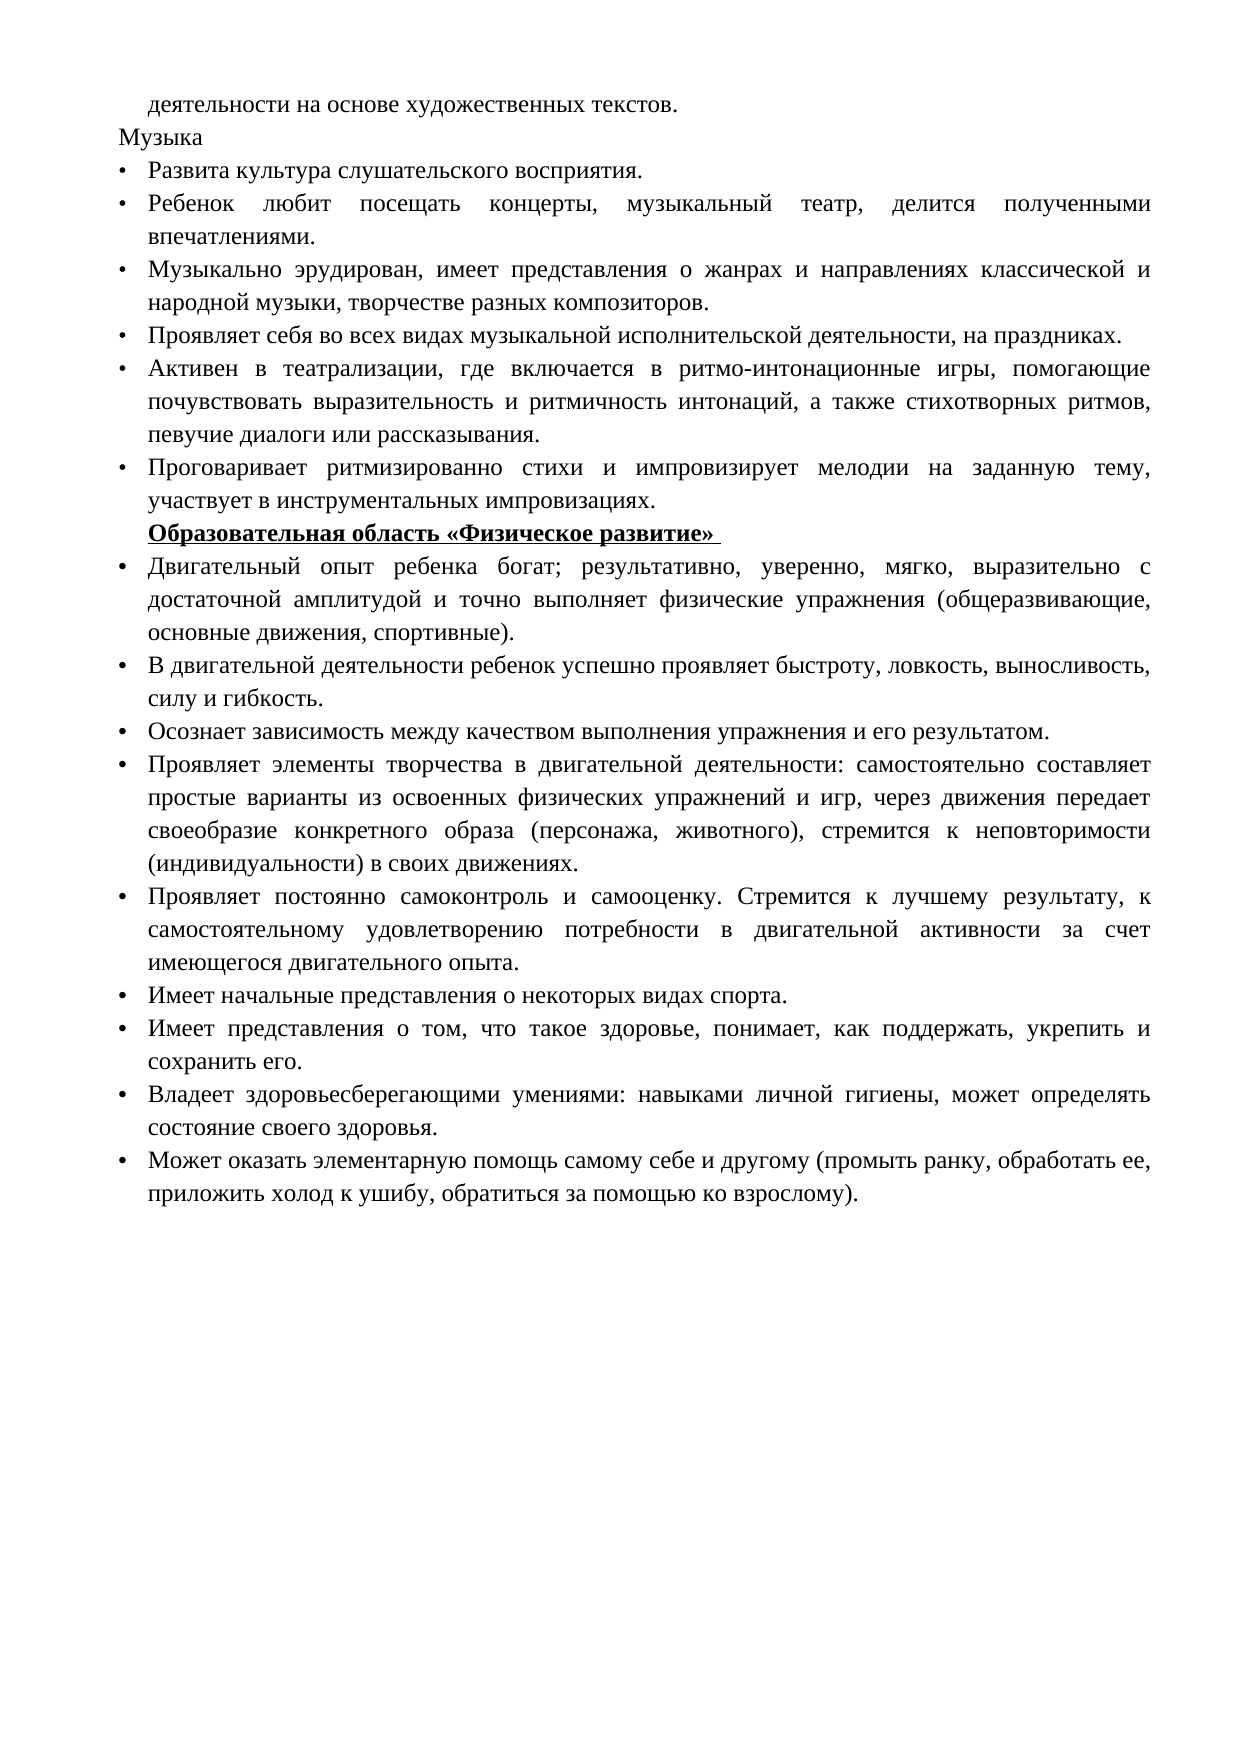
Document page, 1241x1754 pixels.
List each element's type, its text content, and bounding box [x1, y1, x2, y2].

list Двигательный опыт ребенка богат; результативно, уверенно, мягко, выразительно с достаточной амплитудой и точно выполняет физические упражнения (общеразвивающие, основные движения, спортивные). [118, 551, 1152, 646]
list Активен в театрализации, где включается в ритмо-интонационные игры, помогающие почувствовать выразительность и ритмичность интонаций, а также стихотворных ритмов, певучие диалоги или рассказывания. [118, 353, 1152, 448]
list Осознает зависимость между качеством выполнения упражнения и его результатом. [118, 716, 1152, 745]
list Может оказать элементарную помощь самому себе и другому (промыть ранку, обработать ее, приложить холод к ушибу, обратиться за помощью ко взрослому). [118, 1145, 1152, 1207]
list Проявляет постоянно самоконтроль и самооценку. Стремится к лучшему результату, к самостоятельному удовлетворению потребности в двигательной активности за счет имеющегося двигательного опыта. [118, 881, 1152, 976]
text Музыка [118, 122, 1152, 150]
list Проявляет себя во всех видах музыкальной исполнительской деятельности, на праздниках. [118, 320, 1152, 348]
list Проявляет элементы творчества в двигательной деятельности: самостоятельно составляет простые варианты из освоенных физических упражнений и игр, через движения передает своеобразие конкретного образа (персонажа, животного), стремится к неповторимости (индивидуальности) в своих движениях. [118, 749, 1152, 877]
list Ребенок любит посещать концерты, музыкальный театр, делится полученными впечатлениями. [118, 188, 1152, 249]
text Образовательная область «Физическое развитие» [148, 518, 1152, 547]
list Развита культура слушательского восприятия. [118, 155, 1152, 183]
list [118, 89, 1152, 117]
list Имеет представления о том, что такое здоровье, понимает, как поддержать, укрепить и сохранить его. [118, 1013, 1152, 1075]
list Музыкально эрудирован, имеет представления о жанрах и направлениях классической и народной музыки, творчестве разных композиторов. [118, 254, 1152, 316]
list Имеет начальные представления о некоторых видах спорта. [118, 980, 1152, 1009]
list Владеет здоровьесберегающими умениями: навыками личной гигиены, может определять состояние своего здоровья. [118, 1079, 1152, 1141]
list Проговаривает ритмизированно стихи и импровизирует мелодии на заданную тему, участвует в инструментальных импровизациях. [118, 452, 1152, 514]
list В двигательной деятельности ребенок успешно проявляет быстроту, ловкость, выносливость, силу и гибкость. [118, 650, 1152, 712]
